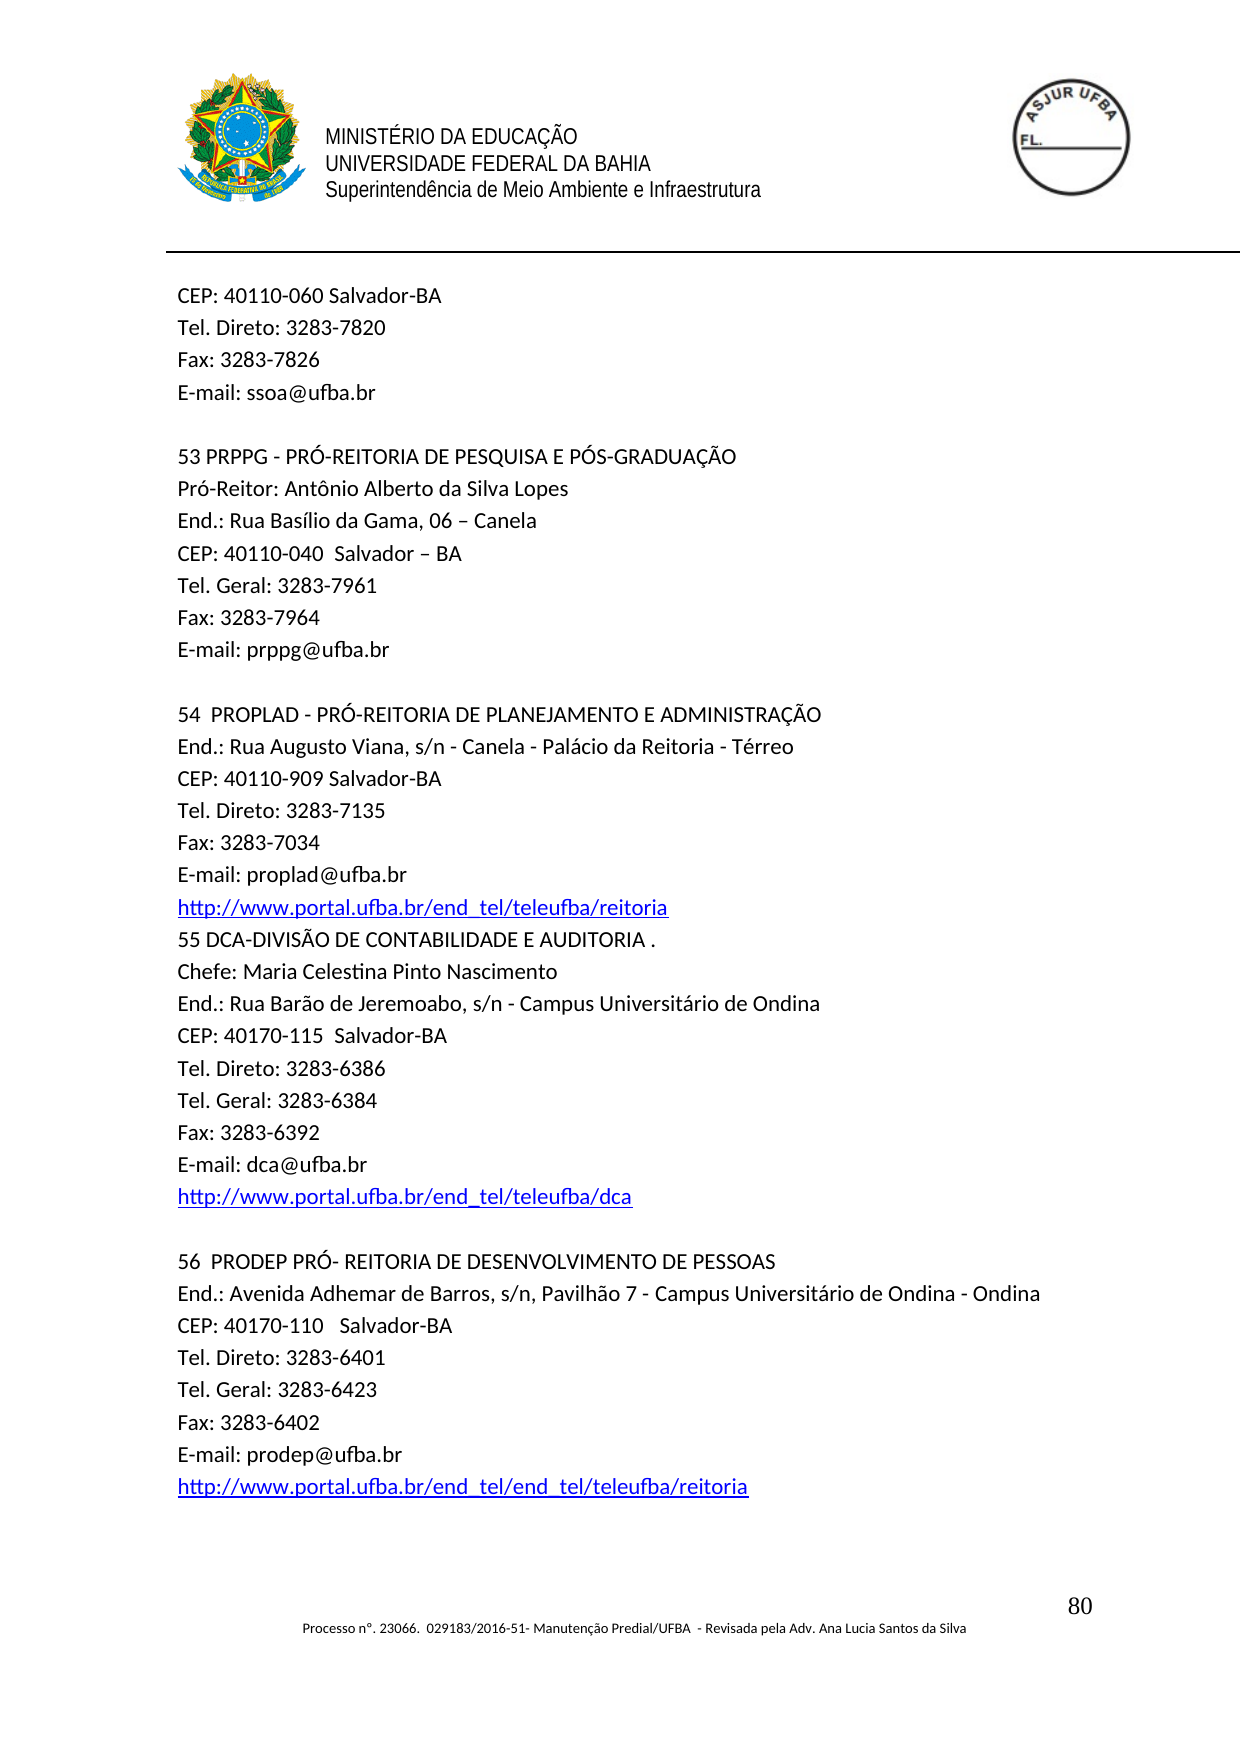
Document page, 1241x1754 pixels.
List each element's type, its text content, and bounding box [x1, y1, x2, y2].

text 55 DCA-DIVISÃO DE CONTABILIDADE E AUDITORIA . [177, 925, 1092, 953]
text CEP: 40110-040 Salvador – BA [177, 539, 1092, 567]
text Fax: 3283-7964 [177, 603, 1092, 631]
picture [177, 73, 306, 202]
text End.: Rua Basílio da Gama, 06 – Canela [177, 507, 1092, 534]
text E-mail: prppg@ufba.br [177, 635, 1092, 663]
text 56 PRODEP PRÓ- REITORIA DE DESENVOLVIMENTO DE PESSOAS End.: Avenida Adhemar de Barros, s/n, Pavilhão 7 - Campus Universitário de Ondina - Ondina CEP: 40170-110 Salvador-BA Tel. Direto: 3283-6401 Tel. Geral: 3283-6423 Fax: 3283-6402 E-mail: prodep@ufba.br http://www.portal.ufba.br/end_tel/end_tel/teleufba/reitoria [177, 1247, 1092, 1500]
text 54 PROPLAD - PRÓ-REITORIA DE PLANEJAMENTO E ADMINISTRAÇÃO End.: Rua Augusto Viana, s/n - Canela - Palácio da Reitoria - Térreo CEP: 40110-909 Salvador-BA Tel. Direto: 3283-7135 Fax: 3283-7034 E-mail: proplad@ufba.br http://www.portal.ufba.br/end_tel/teleufba/reitoria [177, 700, 1092, 921]
text Pró-Reitor: Antônio Alberto da Silva Lopes [177, 474, 1092, 502]
picture [1007, 73, 1135, 199]
text 53 PRPPG - PRÓ-REITORIA DE PESQUISA E PÓS-GRADUAÇÃO [177, 442, 1092, 470]
text Tel. Geral: 3283-7961 [177, 571, 1092, 599]
text Chefe: Maria Celestina Pinto Nascimento End.: Rua Barão de Jeremoabo, s/n - Campus Universitário de Ondina CEP: 40170-115 Salvador-BA Tel. Direto: 3283-6386 Tel. Geral: 3283-6384 Fax: 3283-6392 E-mail: dca@ufba.br http://www.portal.ufba.br/end_tel/teleufba/dca [177, 957, 1092, 1211]
